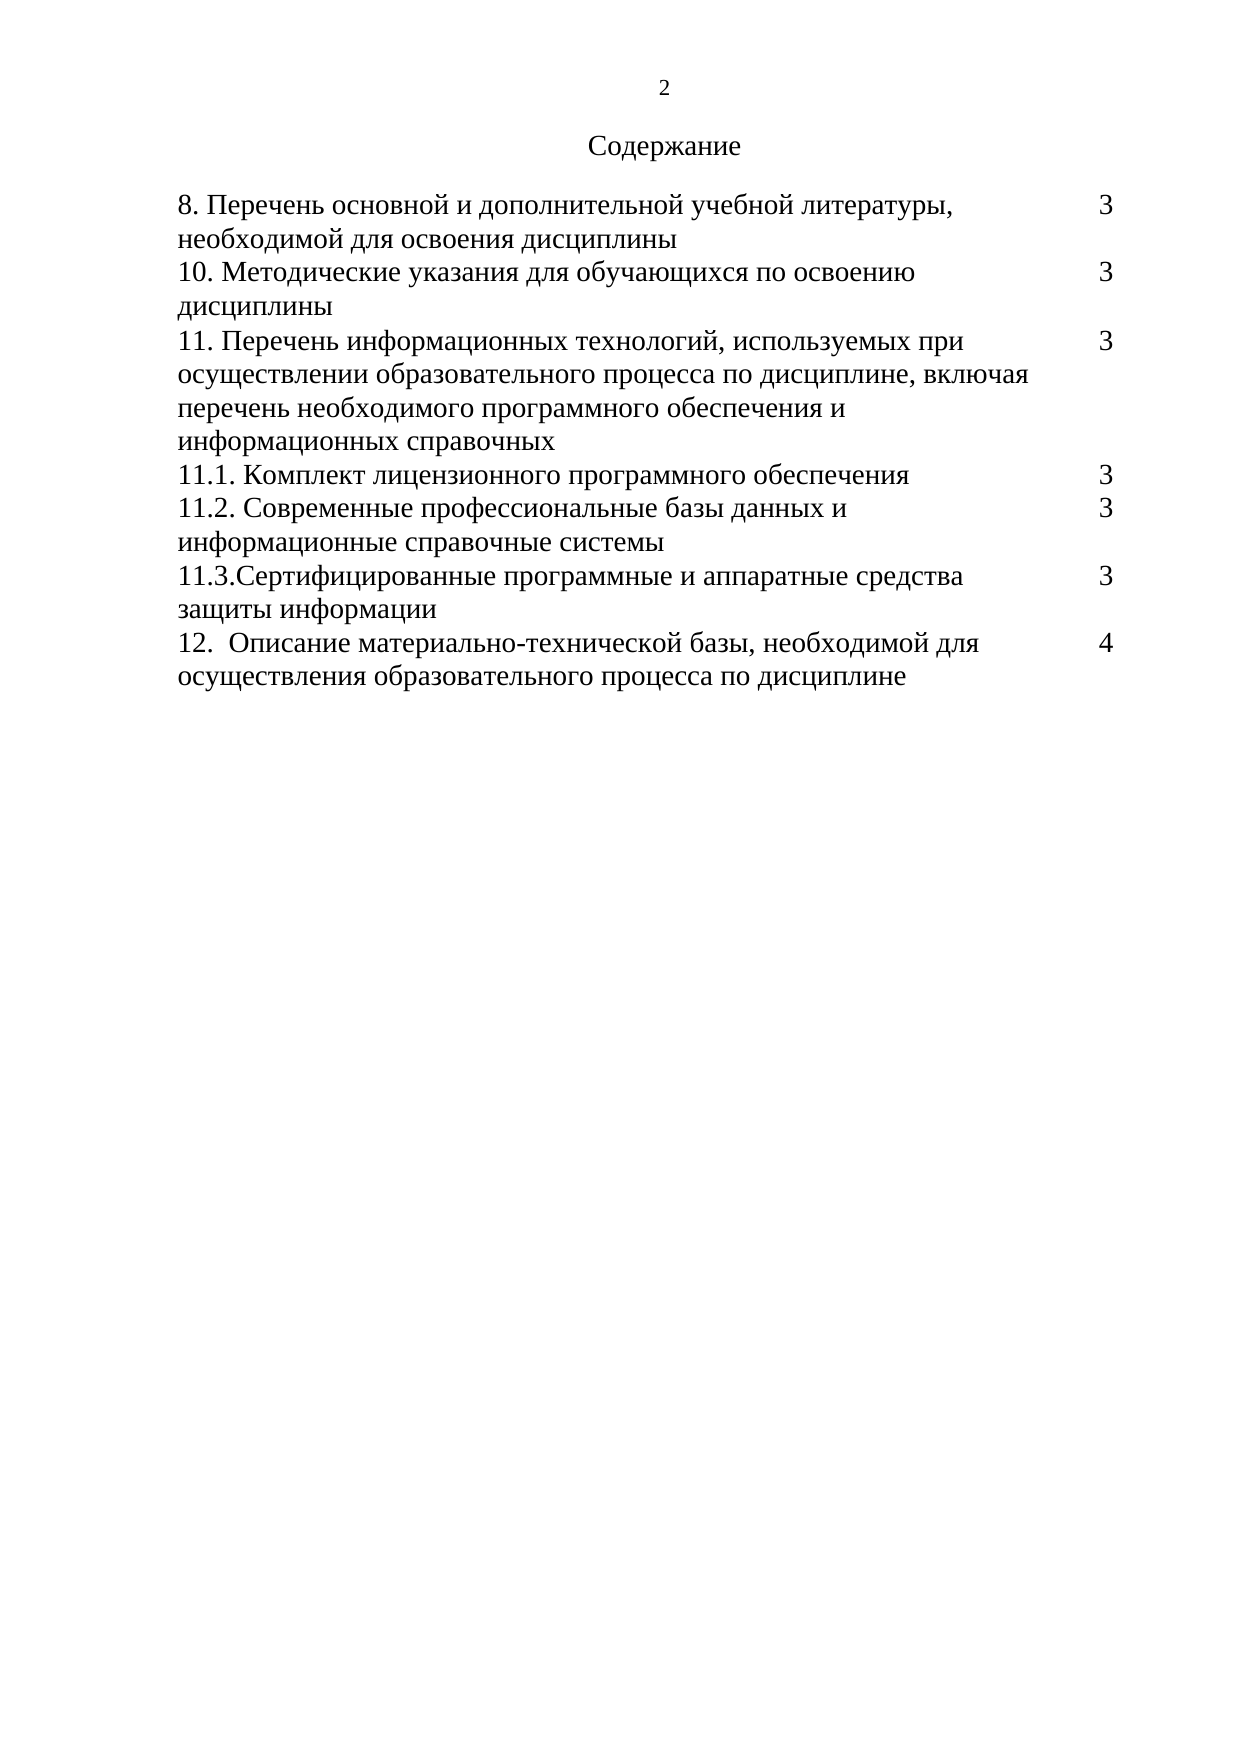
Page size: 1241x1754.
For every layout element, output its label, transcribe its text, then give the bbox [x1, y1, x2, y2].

table_header 8. Перечень основной и дополнительной учебной литературы, необходимой для освоения дисциплины [166, 188, 1048, 254]
table_cell 3 [1049, 491, 1163, 558]
table_cell 3 [1049, 323, 1163, 457]
table_header 3 [1049, 188, 1163, 254]
table_cell 3 [1049, 255, 1163, 323]
table_cell 10. Методические указания для обучающихся по освоению дисциплины [166, 255, 1048, 323]
text Содержание [177, 128, 1152, 162]
table_cell 3 [1049, 558, 1163, 625]
table_cell 11.2. Современные профессиональные базы данных и информационные справочные системы [166, 491, 1048, 558]
table_cell 11.3.Сертифицированные программные и аппаратные средства защиты информации [166, 558, 1048, 625]
table_cell 4 [1049, 625, 1163, 692]
table_cell 12. Описание материально-технической базы, необходимой для осуществления образовательного процесса по дисциплине [166, 625, 1048, 692]
table_cell 3 [1049, 457, 1163, 491]
table_cell 11. Перечень информационных технологий, используемых при осуществлении образовательного процесса по дисциплине, включая перечень необходимого программного обеспечения и информационных справочных [166, 323, 1048, 457]
table_cell 11.1. Комплект лицензионного программного обеспечения [166, 457, 1048, 491]
